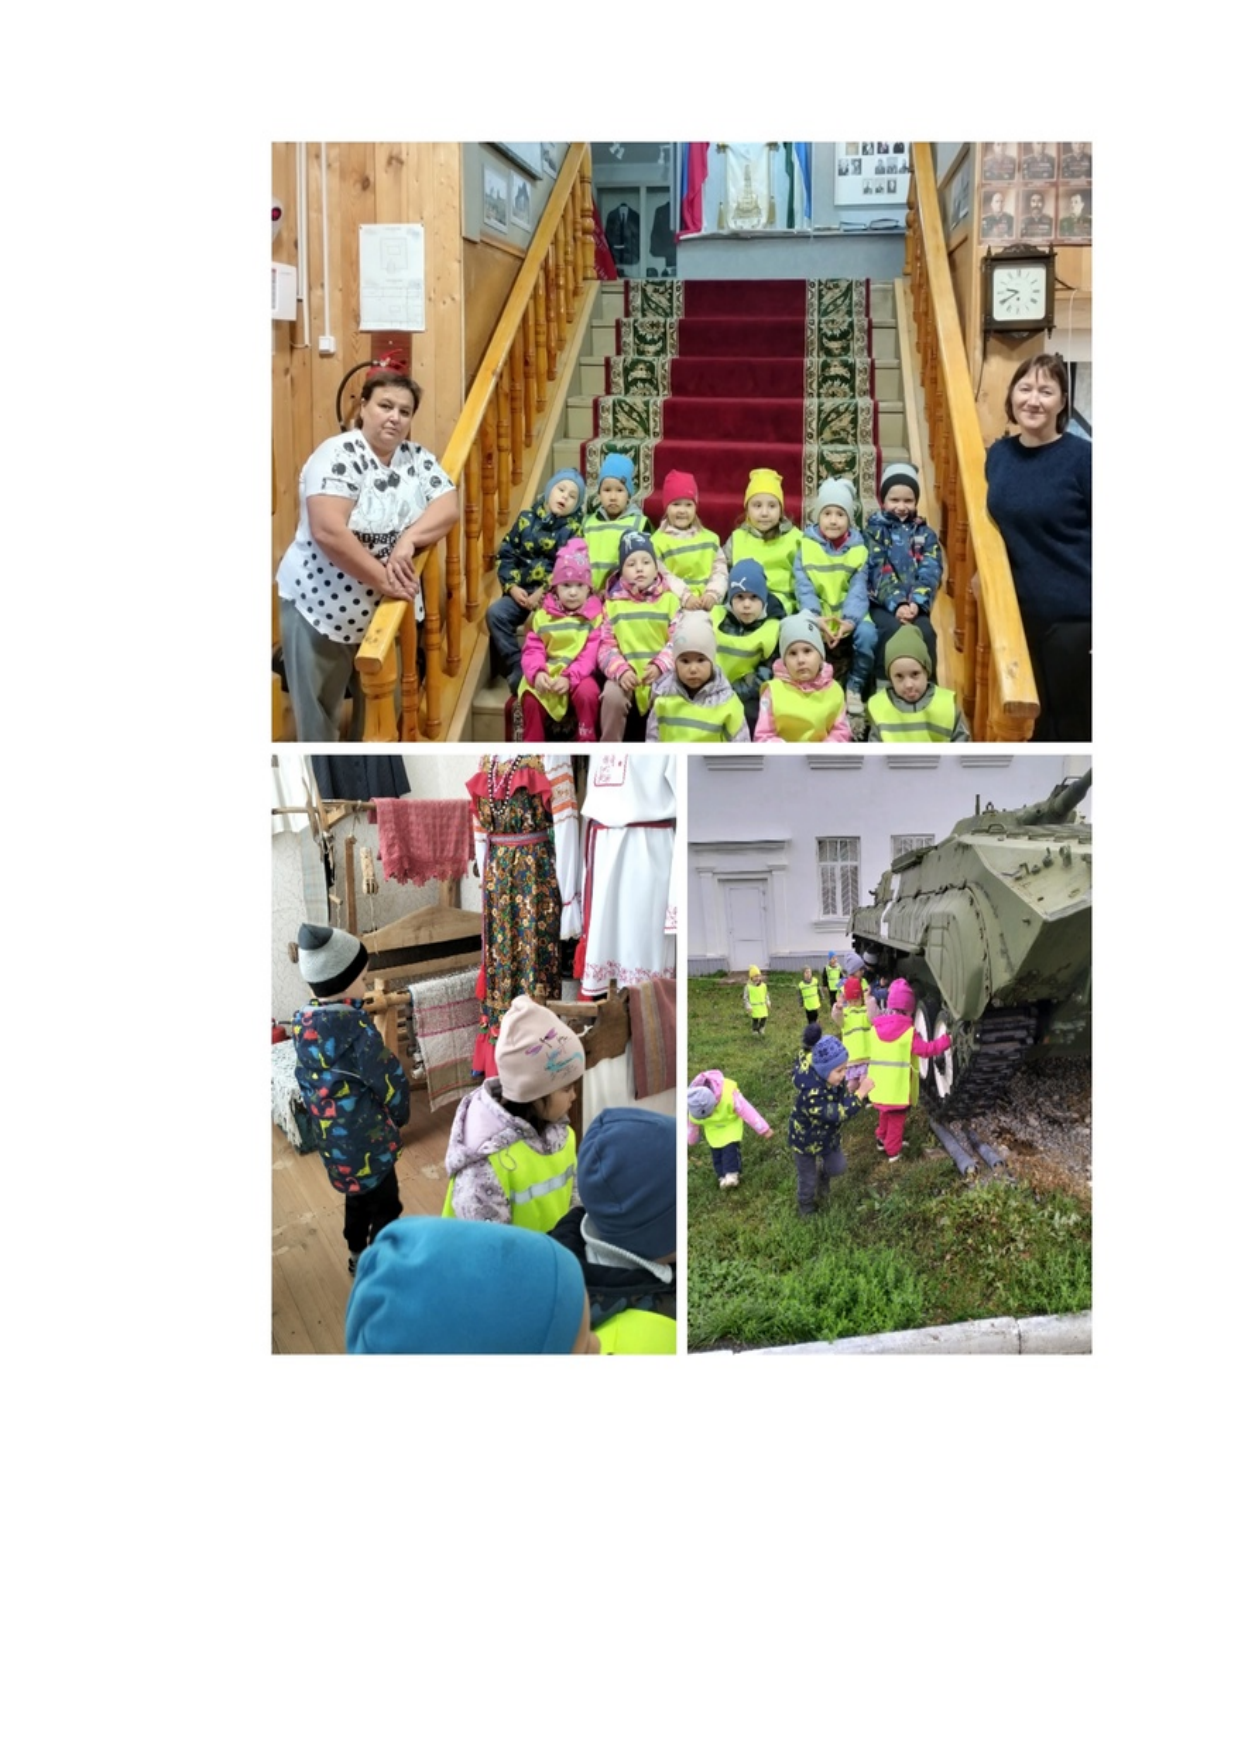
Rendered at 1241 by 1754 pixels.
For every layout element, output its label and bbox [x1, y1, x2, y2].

picture [251, 118, 1114, 1379]
